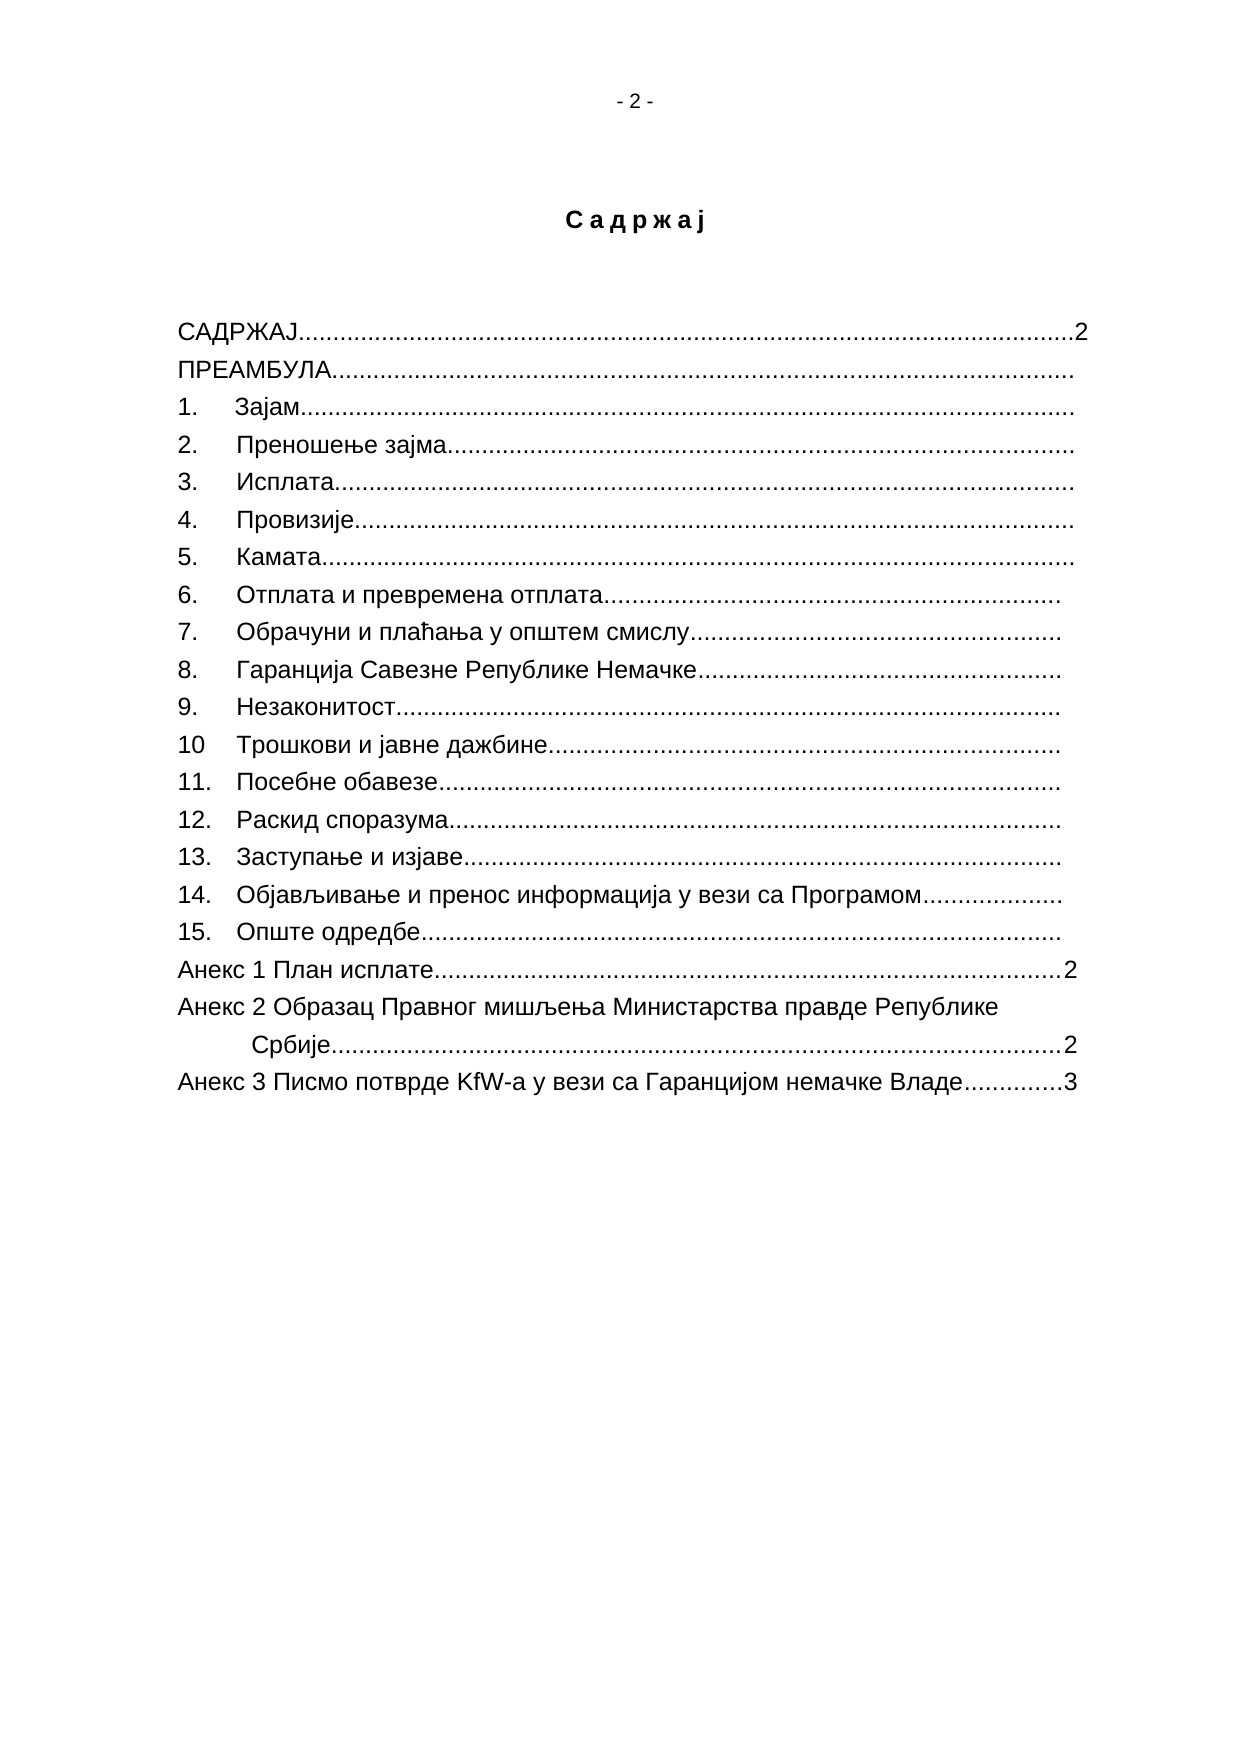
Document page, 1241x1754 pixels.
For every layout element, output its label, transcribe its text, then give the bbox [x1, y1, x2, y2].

text САДРЖАЈ................................................................................................................2 [177, 311, 1092, 348]
text Анекс 2 Образац Правног мишљења Министарства правде Републике Србије 29 [177, 986, 1077, 1061]
text 2. Преношење зајма 5 [177, 423, 945, 461]
text 6. Отплата и превремена отплата 10 [177, 573, 945, 611]
text 10 Трошкови и јавне дажбине 15 [177, 723, 945, 761]
text 11. Посебне обавезе 16 [177, 761, 945, 798]
text Анекс 3 Писмо потврде KfW-а у вези са Гаранцијом немачке Владе 34 [177, 1061, 1077, 1098]
text 1. Зајам 4 [177, 386, 1077, 423]
text 12. Раскид споразума 19 [177, 798, 945, 836]
text 3. Исплата 6 [177, 461, 945, 498]
text 4. Провизије 8 [177, 498, 945, 536]
text 8. Гаранција Савезне Републике Немачке 15 [177, 648, 945, 686]
text Анекс 1 План исплате 28 [177, 948, 1077, 986]
title Садржај [177, 198, 1092, 236]
text 7. Обрачуни и плаћања у општем смислу 13 [177, 611, 945, 648]
text 15. Опште одредбе 24 [177, 911, 945, 948]
text 13. Заступање и изјаве 20 [177, 836, 945, 873]
text ПРЕАМБУЛА 3 [177, 348, 1077, 386]
text 9. Незаконитост 15 [177, 686, 945, 723]
text 14. Објављивање и пренос информација у вези са Програмом 21 [177, 873, 945, 911]
text 5. Камата 9 [177, 536, 945, 573]
